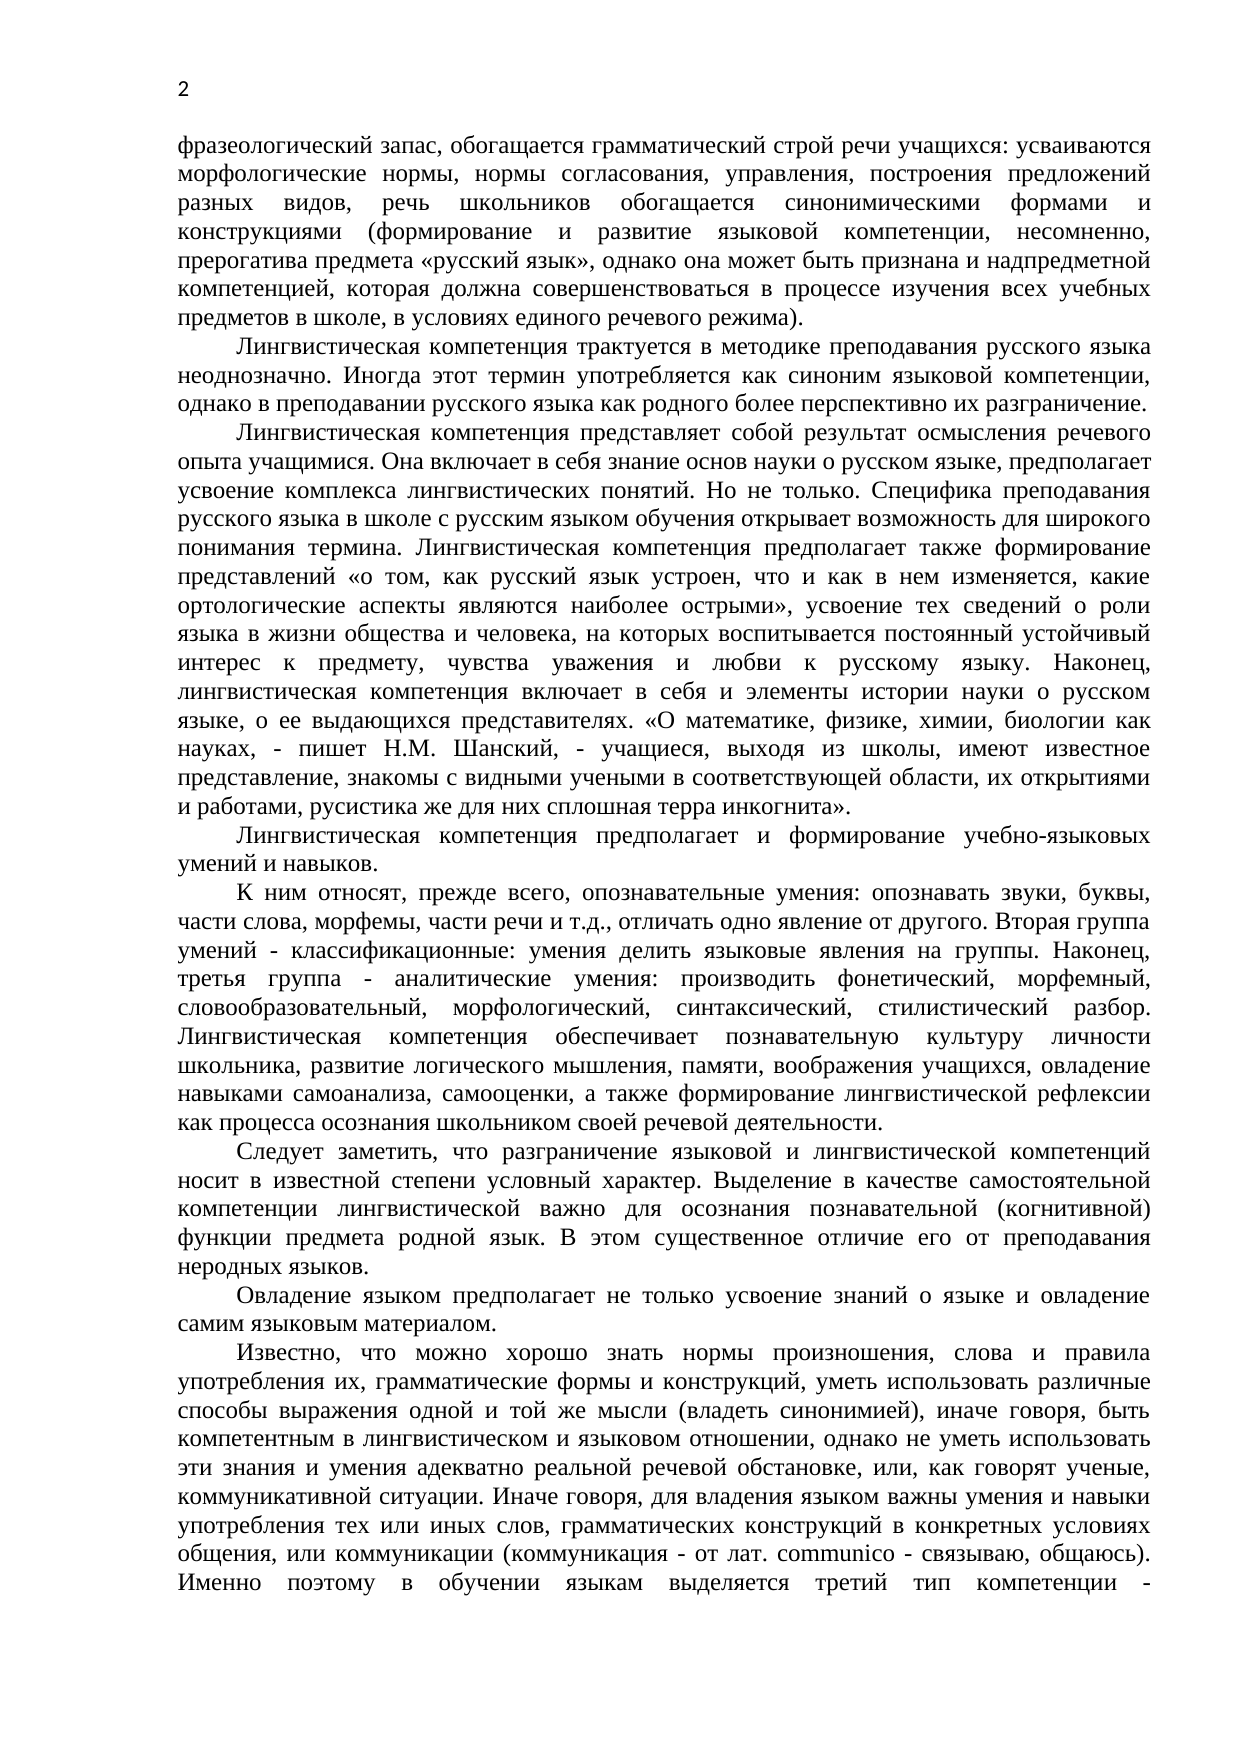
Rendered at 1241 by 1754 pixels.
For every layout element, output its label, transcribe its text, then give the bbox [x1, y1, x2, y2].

text Лингвистическая компетенция представляет собой результат осмысления речевого опыта учащимися. Она включает в себя знание основ науки о русском языке, предполагает усвоение комплекса лингвистических понятий. Но не только. Специфика преподавания русского языка в школе с русским языком обучения открывает возможность для широкого понимания термина. Лингвистическая компетенция предполагает также формирование представлений «о том, как русский язык устроен, что и как в нем изменяется, какие ортологические аспекты являются наиболее острыми», усвоение тех сведений о роли языка в жизни общества и человека, на которых воспитывается постоянный устойчивый интерес к предмету, чувства уважения и любви к русскому языку. Наконец, лингвистическая компетенция включает в себя и элементы истории науки о русском языке, о ее выдающихся представителях. «О математике, физике, химии, биологии как науках, - пишет Н.М. Шанский, - учащиеся, выходя из школы, имеют известное представление, знакомы с видными учеными в соответствующей области, их открытиями и работами, русистика же для них сплошная терра инкогнита». [177, 417, 1152, 820]
text К ним относят, прежде всего, опознавательные умения: опознавать звуки, буквы, части слова, морфемы, части речи и т.д., отличать одно явление от другого. Вторая группа умений - классификационные: умения делить языковые явления на группы. Наконец, третья группа - аналитические умения: производить фонетический, морфемный, словообразовательный, морфологический, синтаксический, стилистический разбор. Лингвистическая компетенция обеспечивает познавательную культуру личности школьника, развитие логического мышления, памяти, воображения учащихся, овладение навыками самоанализа, самооценки, а также формирование лингвистической рефлексии как процесса осознания школьником своей речевой деятельности. [177, 877, 1152, 1136]
text Лингвистическая компетенция трактуется в методике преподавания русского языка неоднозначно. Иногда этот термин употребляется как синоним языковой компетенции, однако в преподавании русского языка как родного более перспективно их разграничение. [177, 331, 1152, 417]
text Лингвистическая компетенция предполагает и формирование учебно-языковых умений и навыков. [177, 820, 1152, 877]
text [177, 1337, 1152, 1596]
text Следует заметить, что разграничение языковой и лингвистической компетенций носит в известной степени условный характер. Выделение в качестве самостоятельной компетенции лингвистической важно для осознания познавательной (когнитивной) функции предмета родной язык. В этом существенное отличие его от преподавания неродных языков. [177, 1136, 1152, 1280]
text Овладение языком предполагает не только усвоение знаний о языке и овладение самим языковым материалом. [177, 1280, 1152, 1337]
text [177, 130, 1152, 331]
